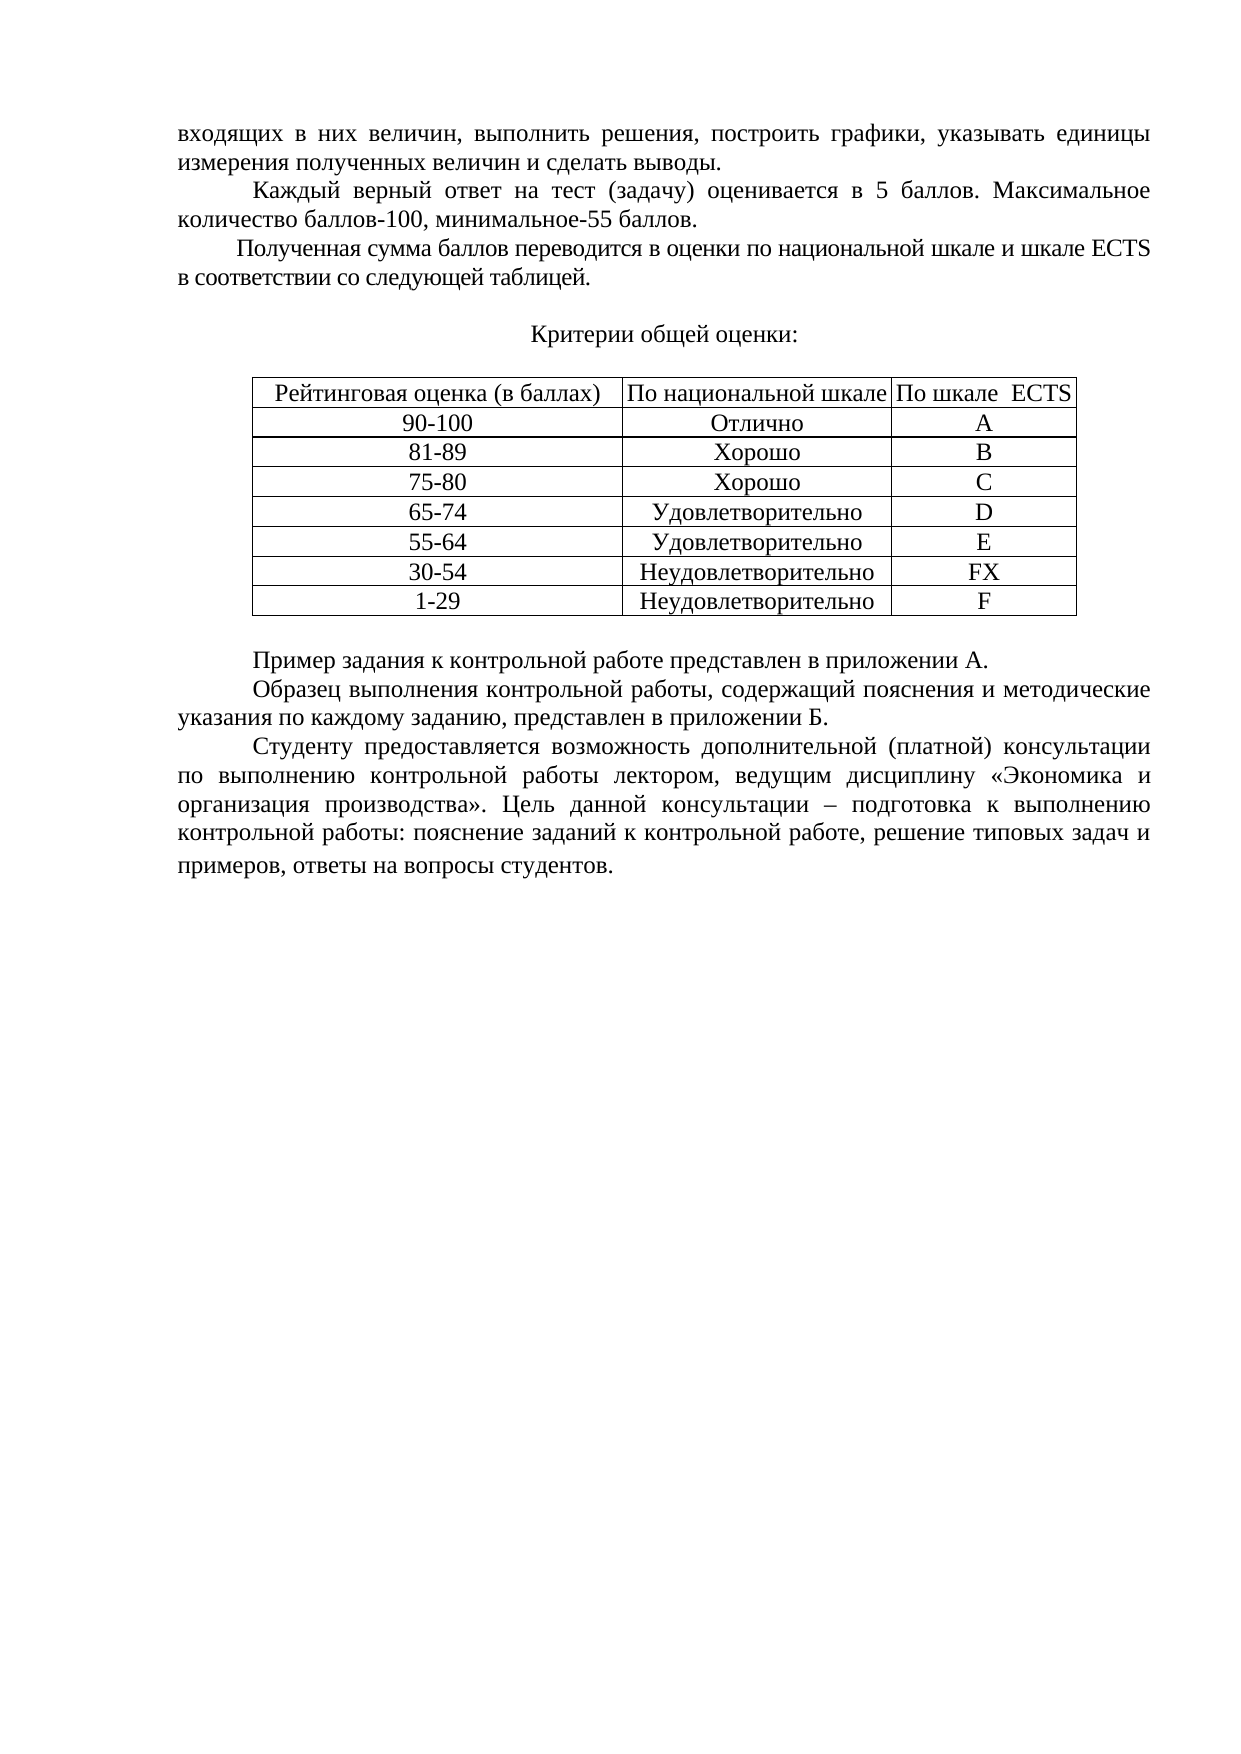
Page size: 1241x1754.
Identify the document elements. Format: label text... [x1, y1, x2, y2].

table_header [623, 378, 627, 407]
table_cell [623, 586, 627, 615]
text Полученная сумма баллов переводится в оценки по национальной шкале и шкале ЕСТS в соответствии со следующей таблицей. [177, 233, 1152, 291]
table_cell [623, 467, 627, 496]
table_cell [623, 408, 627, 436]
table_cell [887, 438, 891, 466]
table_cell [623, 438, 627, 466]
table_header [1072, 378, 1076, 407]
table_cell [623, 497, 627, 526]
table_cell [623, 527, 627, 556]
text Каждый верный ответ на тест (задачу) оценивается в 5 баллов. Максимальное количество баллов-100, минимальное-55 баллов. [177, 176, 1152, 233]
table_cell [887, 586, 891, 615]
text Студенту предоставляется возможность дополнительной (платной) консультации по выполнению контрольной работы лектором, ведущим дисциплину «Экономика и организация производства». Цель данной консультации – подготовка к выполнению контрольной работы: пояснение заданий к контрольной работе, решение типовых задач и примеров, ответы на вопросы студентов. [177, 731, 1152, 880]
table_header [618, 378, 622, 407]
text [177, 118, 1152, 176]
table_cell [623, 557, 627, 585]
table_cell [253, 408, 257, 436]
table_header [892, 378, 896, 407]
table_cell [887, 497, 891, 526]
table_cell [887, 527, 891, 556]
text Образец выполнения контрольной работы, содержащий пояснения и методические указания по каждому заданию, представлен в приложении Б. [177, 674, 1152, 731]
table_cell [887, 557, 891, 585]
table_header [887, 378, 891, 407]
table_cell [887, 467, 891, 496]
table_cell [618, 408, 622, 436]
text Пример задания к контрольной работе представлен в приложении А. [177, 645, 1152, 674]
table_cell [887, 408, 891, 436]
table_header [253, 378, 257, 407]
text Критерии общей оценки: [177, 319, 1152, 348]
